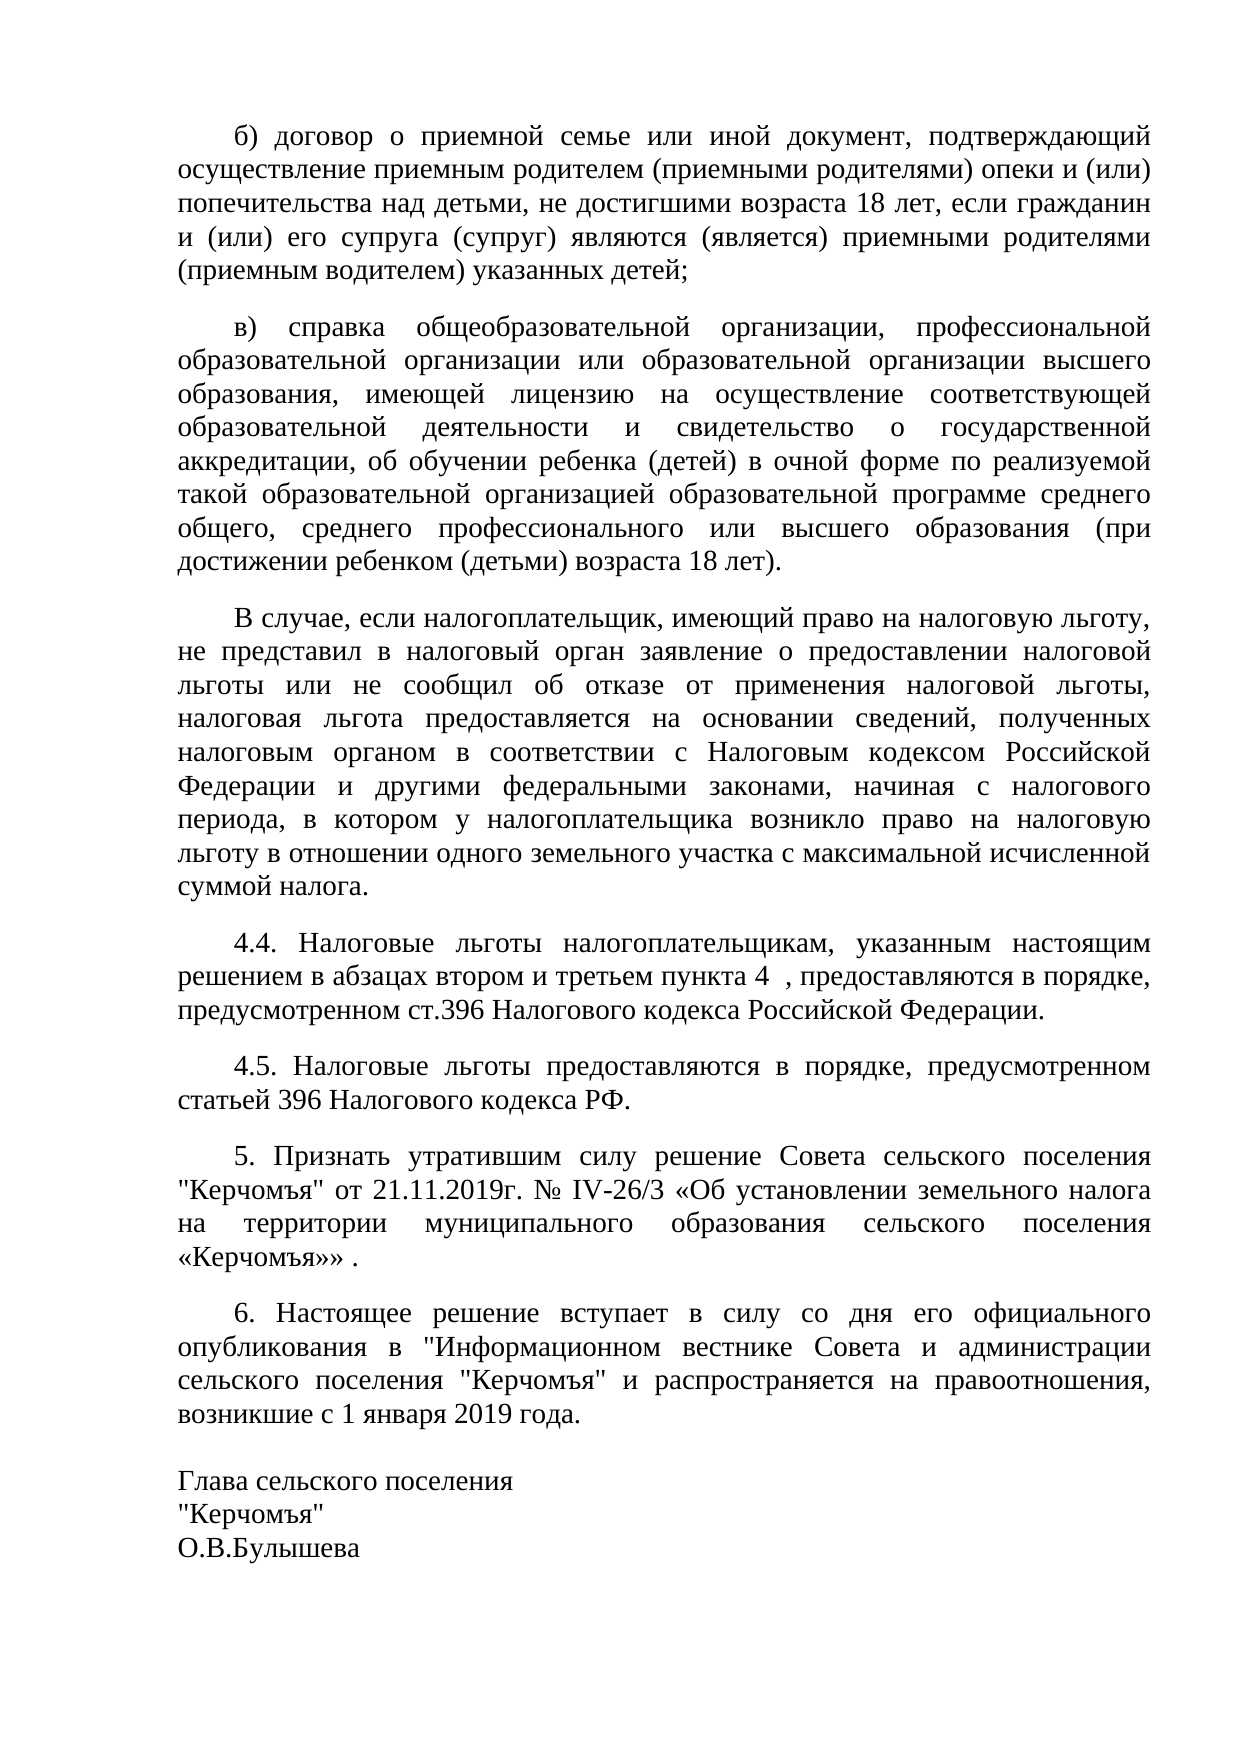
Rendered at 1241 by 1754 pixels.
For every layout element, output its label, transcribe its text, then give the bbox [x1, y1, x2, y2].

text 4.4. Налоговые льготы налогоплательщикам, указанным настоящим решением в абзацах втором и третьем пункта 4 , предоставляются в порядке, предусмотренном ст.396 Налогового кодекса Российской Федерации. [177, 925, 1152, 1025]
text Глава сельского поселения [177, 1463, 1152, 1497]
text 6. Настоящее решение вступает в силу со дня его официального опубликования в "Информационном вестнике Совета и администрации сельского поселения "Керчомъя" и распространяется на правоотношения, возникшие с 1 января 2019 года. [177, 1295, 1152, 1429]
text В случае, если налогоплательщик, имеющий право на налоговую льготу, не представил в налоговый орган заявление о предоставлении налоговой льготы или не сообщил об отказе от применения налоговой льготы, налоговая льгота предоставляется на основании сведений, полученных налоговым органом в соответствии с Налоговым кодексом Российской Федерации и другими федеральными законами, начиная с налогового периода, в котором у налогоплательщика возникло право на налоговую льготу в отношении одного земельного участка с максимальной исчисленной суммой налога. [177, 600, 1152, 902]
text 5. Признать утратившим силу решение Совета сельского поселения "Керчомъя" от 21.11.2019г. № ІV-26/3 «Об установлении земельного налога на территории муниципального образования сельского поселения «Керчомъя»» . [177, 1138, 1152, 1272]
text в) справка общеобразовательной организации, профессиональной образовательной организации или образовательной организации высшего образования, имеющей лицензию на осуществление соответствующей образовательной деятельности и свидетельство о государственной аккредитации, об обучении ребенка (детей) в очной форме по реализуемой такой образовательной организацией образовательной программе среднего общего, среднего профессионального или высшего образования (при достижении ребенком (детьми) возраста 18 лет). [177, 309, 1152, 577]
text "Керчомъя" [177, 1497, 1152, 1530]
text б) договор о приемной семье или иной документ, подтверждающий осуществление приемным родителем (приемными родителями) опеки и (или) попечительства над детьми, не достигшими возраста 18 лет, если гражданин и (или) его супруга (супруг) являются (является) приемными родителями (приемным водителем) указанных детей; [177, 118, 1152, 286]
text 4.5. Налоговые льготы предоставляются в порядке, предусмотренном статьей 396 Налогового кодекса РФ. [177, 1048, 1152, 1115]
text О.В.Булышева [177, 1530, 1152, 1564]
